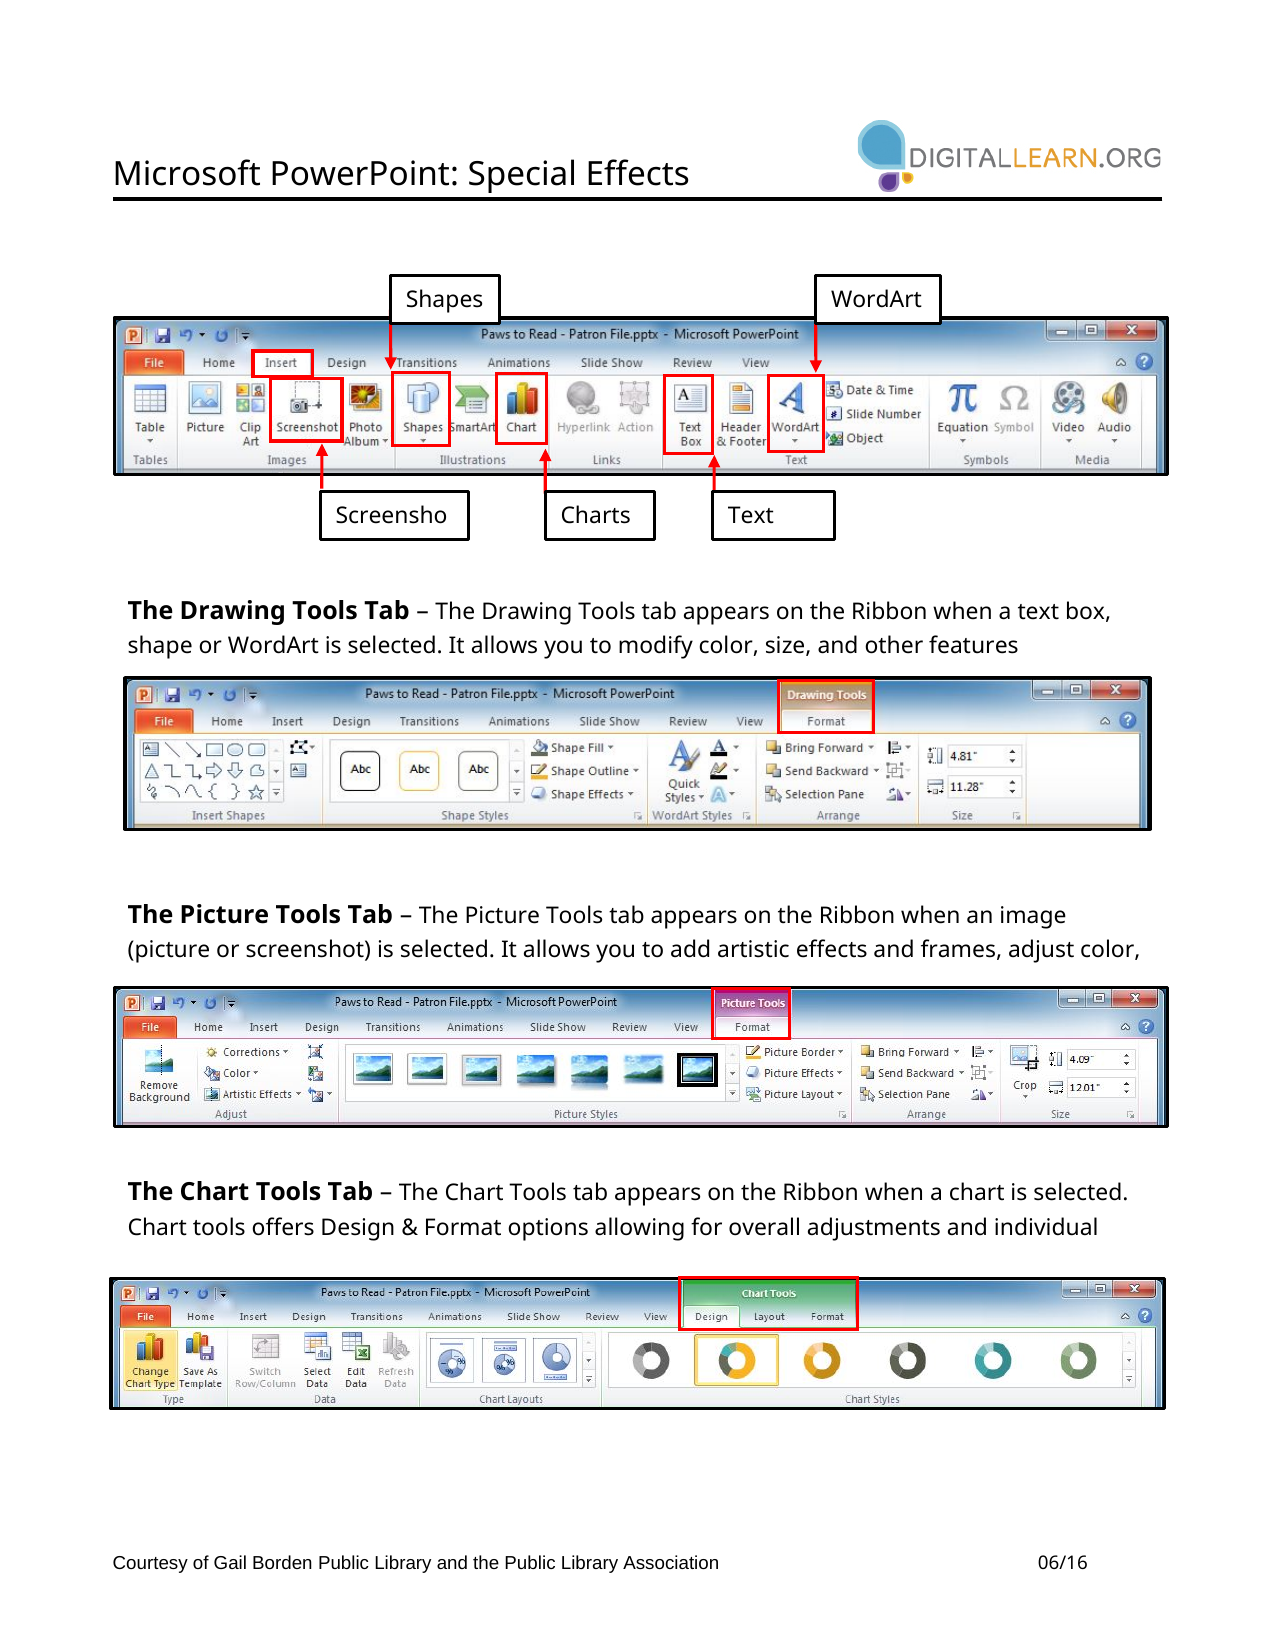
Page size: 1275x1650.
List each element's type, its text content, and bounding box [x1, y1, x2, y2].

picture [666, 377, 711, 452]
picture [272, 380, 340, 439]
picture [116, 320, 1166, 473]
picture [116, 989, 1166, 1125]
picture [113, 1280, 1163, 1407]
picture [681, 1280, 856, 1328]
text Microsoft PowerPoint: Special Effects [112, 150, 1162, 201]
picture [255, 353, 311, 375]
picture [714, 990, 788, 1037]
picture [857, 120, 1161, 192]
picture [127, 679, 1148, 828]
picture [780, 682, 872, 731]
